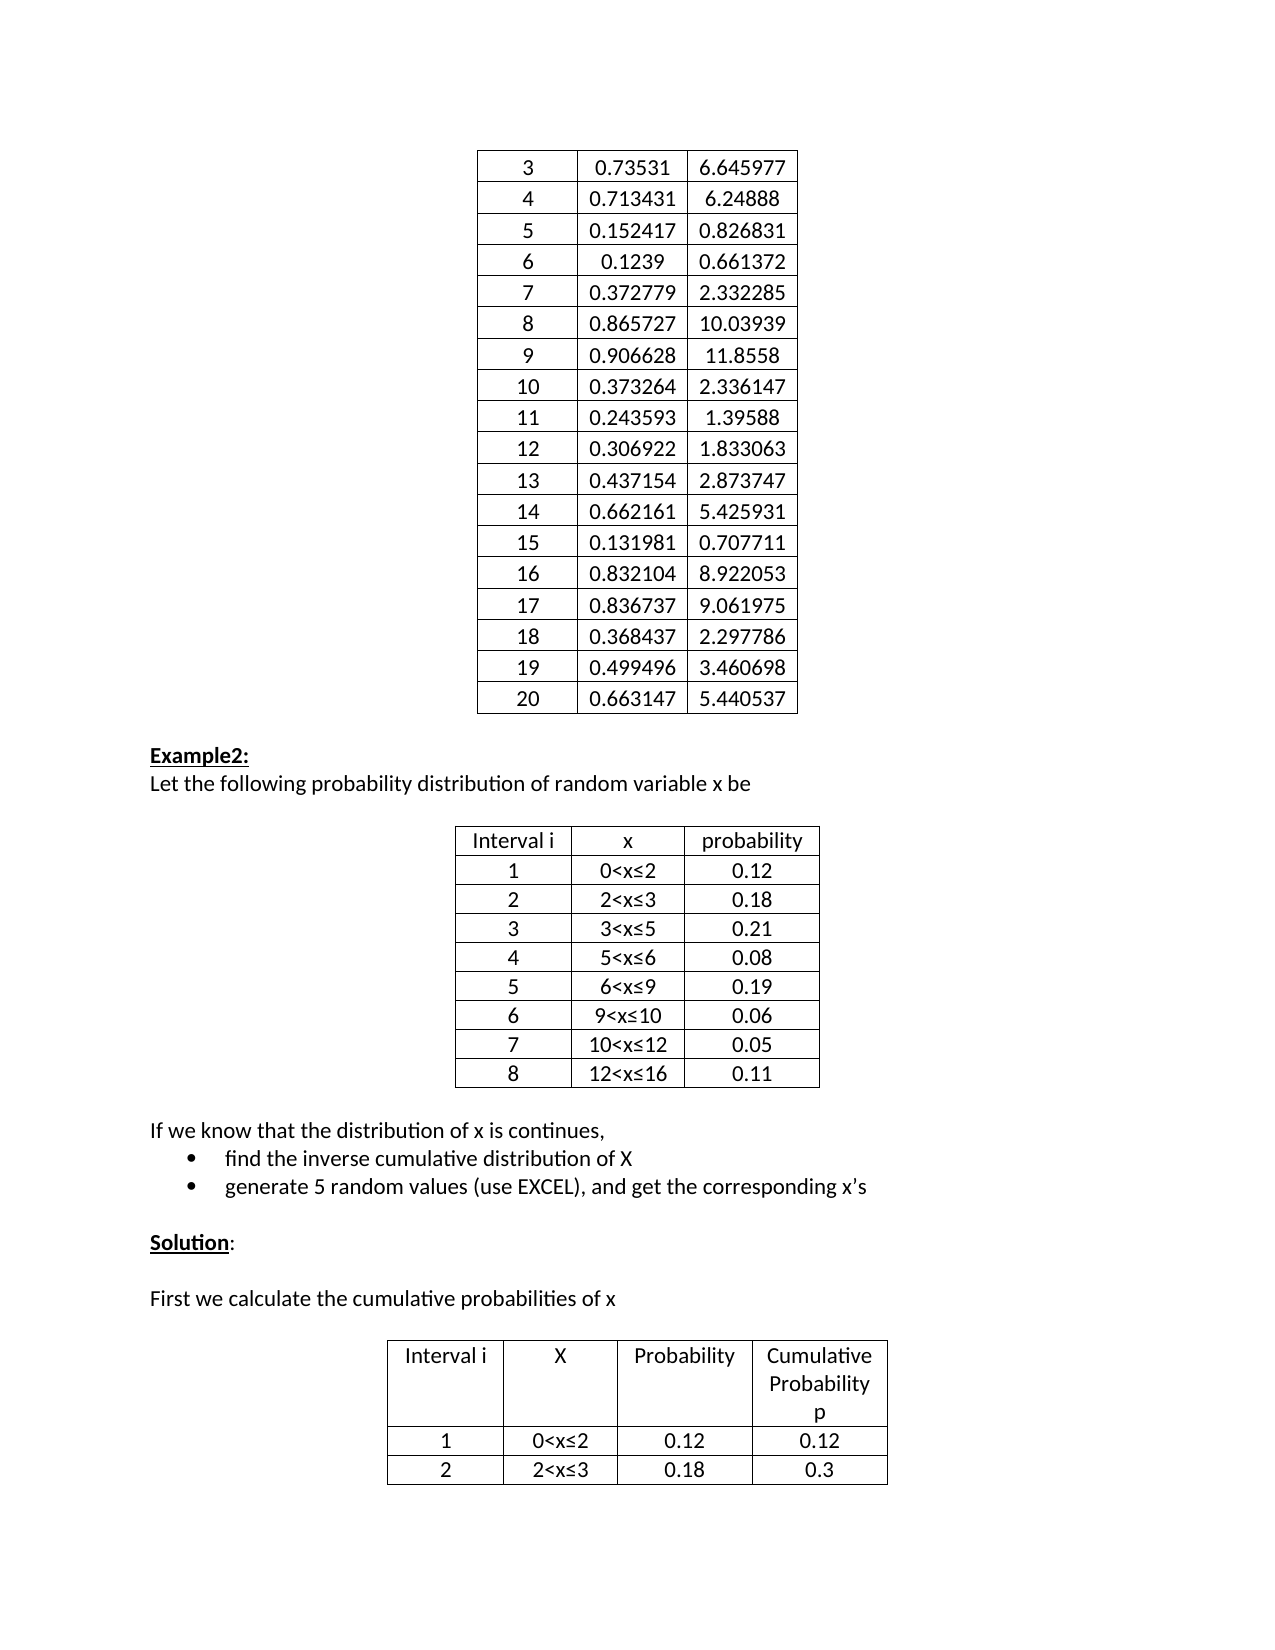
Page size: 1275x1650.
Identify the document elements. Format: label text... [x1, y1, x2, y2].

table_header x [572, 827, 684, 855]
table_cell 4 [478, 182, 577, 212]
table_header Probability [618, 1341, 752, 1426]
table_cell 0.663147 [578, 682, 687, 712]
table_cell 1 [388, 1427, 503, 1454]
table_cell 6.24888 [688, 182, 797, 212]
table_cell 0.73531 [578, 151, 687, 181]
table_cell 12 [478, 432, 577, 462]
table_cell 9<x≤10 [572, 1001, 684, 1029]
table_cell 0.661372 [688, 245, 797, 275]
table_cell 1.833063 [688, 432, 797, 462]
table_cell 0.3 [753, 1456, 887, 1484]
table_cell 6<x≤9 [572, 972, 684, 1000]
table_cell 3.460698 [688, 651, 797, 681]
table_cell 0.499496 [578, 651, 687, 681]
table_cell 10 [478, 370, 577, 400]
table_cell 9 [478, 339, 577, 369]
table_cell 0.368437 [578, 620, 687, 650]
table_cell 0.662161 [578, 495, 687, 525]
table_cell 4 [456, 943, 571, 971]
table_cell 0.18 [685, 885, 819, 913]
table_header Interval i [388, 1341, 503, 1426]
table_cell 5<x≤6 [572, 943, 684, 971]
table_cell 7 [478, 276, 577, 306]
table_cell 0.306922 [578, 432, 687, 462]
table_cell 13 [478, 464, 577, 494]
table_cell 0.1239 [578, 245, 687, 275]
table_cell 0.11 [685, 1059, 819, 1087]
table_cell 5 [478, 214, 577, 244]
table_cell 0.865727 [578, 307, 687, 337]
table_cell 5.425931 [688, 495, 797, 525]
table_cell 1.39588 [688, 401, 797, 431]
table_cell 17 [478, 589, 577, 619]
table_cell 0.437154 [578, 464, 687, 494]
table_cell 0.12 [685, 856, 819, 884]
table_cell 9.061975 [688, 589, 797, 619]
table_cell 2.873747 [688, 464, 797, 494]
table_cell 7 [456, 1030, 571, 1058]
table_cell 0.12 [618, 1427, 752, 1454]
table_cell 0.373264 [578, 370, 687, 400]
table_cell 2 [388, 1456, 503, 1484]
list find the inverse cumulative distribution of X [187, 1144, 1125, 1172]
table_cell 10.03939 [688, 307, 797, 337]
table_cell 0.06 [685, 1001, 819, 1029]
table_cell 0.826831 [688, 214, 797, 244]
table_cell 5 [456, 972, 571, 1000]
table_cell 0.372779 [578, 276, 687, 306]
table_cell 0.18 [618, 1456, 752, 1484]
table_cell 6 [478, 245, 577, 275]
table_cell 15 [478, 526, 577, 556]
list Example2: [150, 742, 1125, 769]
table_cell 20 [478, 682, 577, 712]
table_cell 6.645977 [688, 151, 797, 181]
table_cell 10<x≤12 [572, 1030, 684, 1058]
table_header Interval i [456, 827, 571, 855]
table_cell 0.832104 [578, 557, 687, 587]
table_cell 0.713431 [578, 182, 687, 212]
table_cell 2.332285 [688, 276, 797, 306]
list Solution: [150, 1228, 1125, 1256]
table_cell 0.05 [685, 1030, 819, 1058]
table_cell 8 [478, 307, 577, 337]
table_cell 2.336147 [688, 370, 797, 400]
table_cell 2<x≤3 [504, 1456, 617, 1484]
table_cell 1 [456, 856, 571, 884]
table_cell 0.152417 [578, 214, 687, 244]
table_cell 2.297786 [688, 620, 797, 650]
table_cell 0<x≤2 [572, 856, 684, 884]
table_cell 0.08 [685, 943, 819, 971]
table_cell 0.707711 [688, 526, 797, 556]
table_cell 0.836737 [578, 589, 687, 619]
table_cell 0.243593 [578, 401, 687, 431]
table_cell 8 [456, 1059, 571, 1087]
table_cell 0.19 [685, 972, 819, 1000]
table_cell 3<x≤5 [572, 914, 684, 942]
table_cell 0<x≤2 [504, 1427, 617, 1454]
table_cell 2 [456, 885, 571, 913]
table_cell 0.12 [753, 1427, 887, 1454]
table_cell 0.906628 [578, 339, 687, 369]
table_cell 18 [478, 620, 577, 650]
table_cell 14 [478, 495, 577, 525]
table_cell 11 [478, 401, 577, 431]
table_cell 11.8558 [688, 339, 797, 369]
list First we calculate the cumulative probabilities of x [150, 1284, 1125, 1312]
table_cell 3 [478, 151, 577, 181]
table_header probability [685, 827, 819, 855]
list If we know that the distribution of x is continues, [150, 1116, 1125, 1144]
list Let the following probability distribution of random variable x be [150, 769, 1125, 798]
table_cell 12<x≤16 [572, 1059, 684, 1087]
table_header Cumulative Probability p [753, 1341, 887, 1426]
table_cell 6 [456, 1001, 571, 1029]
table_cell 5.440537 [688, 682, 797, 712]
table_cell 0.21 [685, 914, 819, 942]
table_cell 16 [478, 557, 577, 587]
table_cell 19 [478, 651, 577, 681]
table_cell 0.131981 [578, 526, 687, 556]
table_header X [504, 1341, 617, 1426]
table_cell 2<x≤3 [572, 885, 684, 913]
table_cell 3 [456, 914, 571, 942]
table_cell 8.922053 [688, 557, 797, 587]
list generate 5 random values (use EXCEL), and get the corresponding x’s [187, 1172, 1125, 1200]
